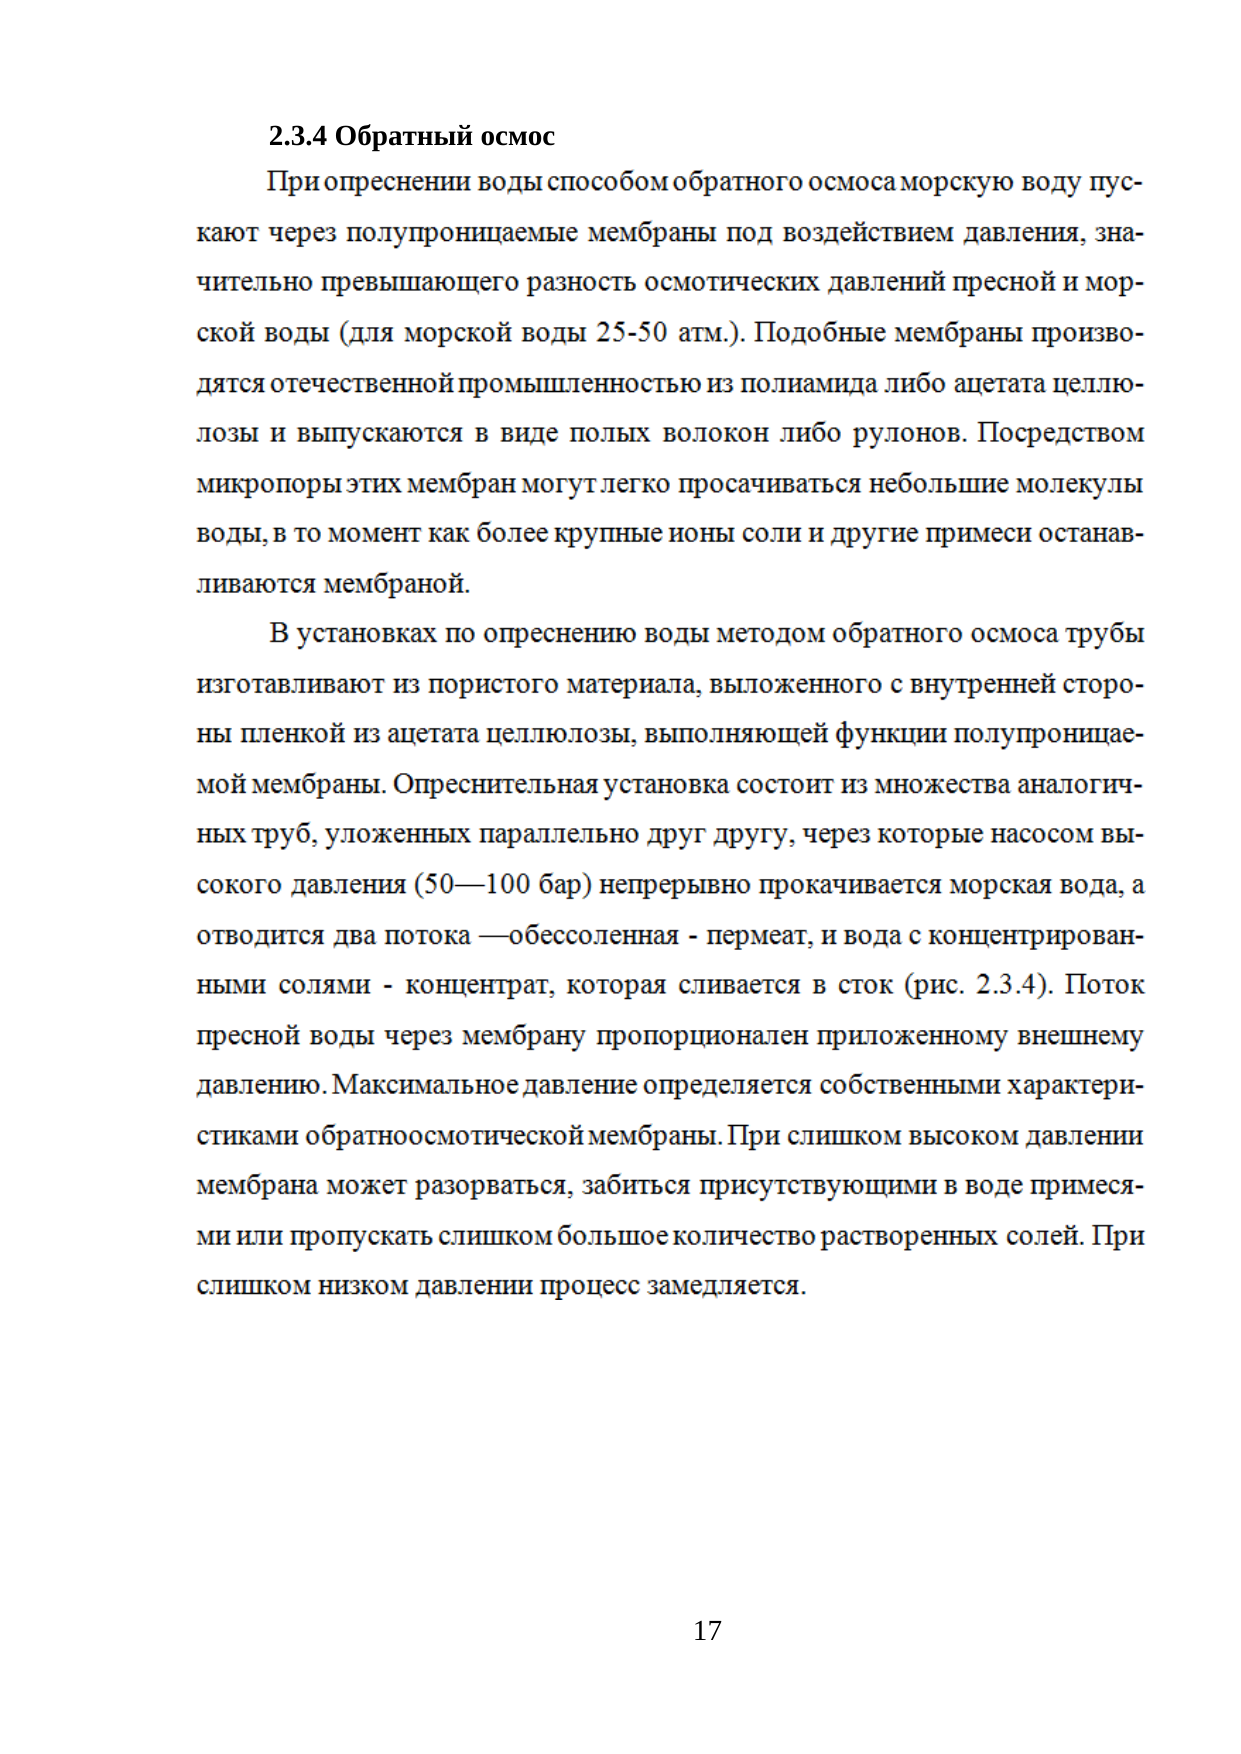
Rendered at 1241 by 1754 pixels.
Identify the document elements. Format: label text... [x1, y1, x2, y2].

picture [192, 168, 1146, 1300]
subtitle 2.3.4 Обратный осмос [195, 118, 1146, 152]
